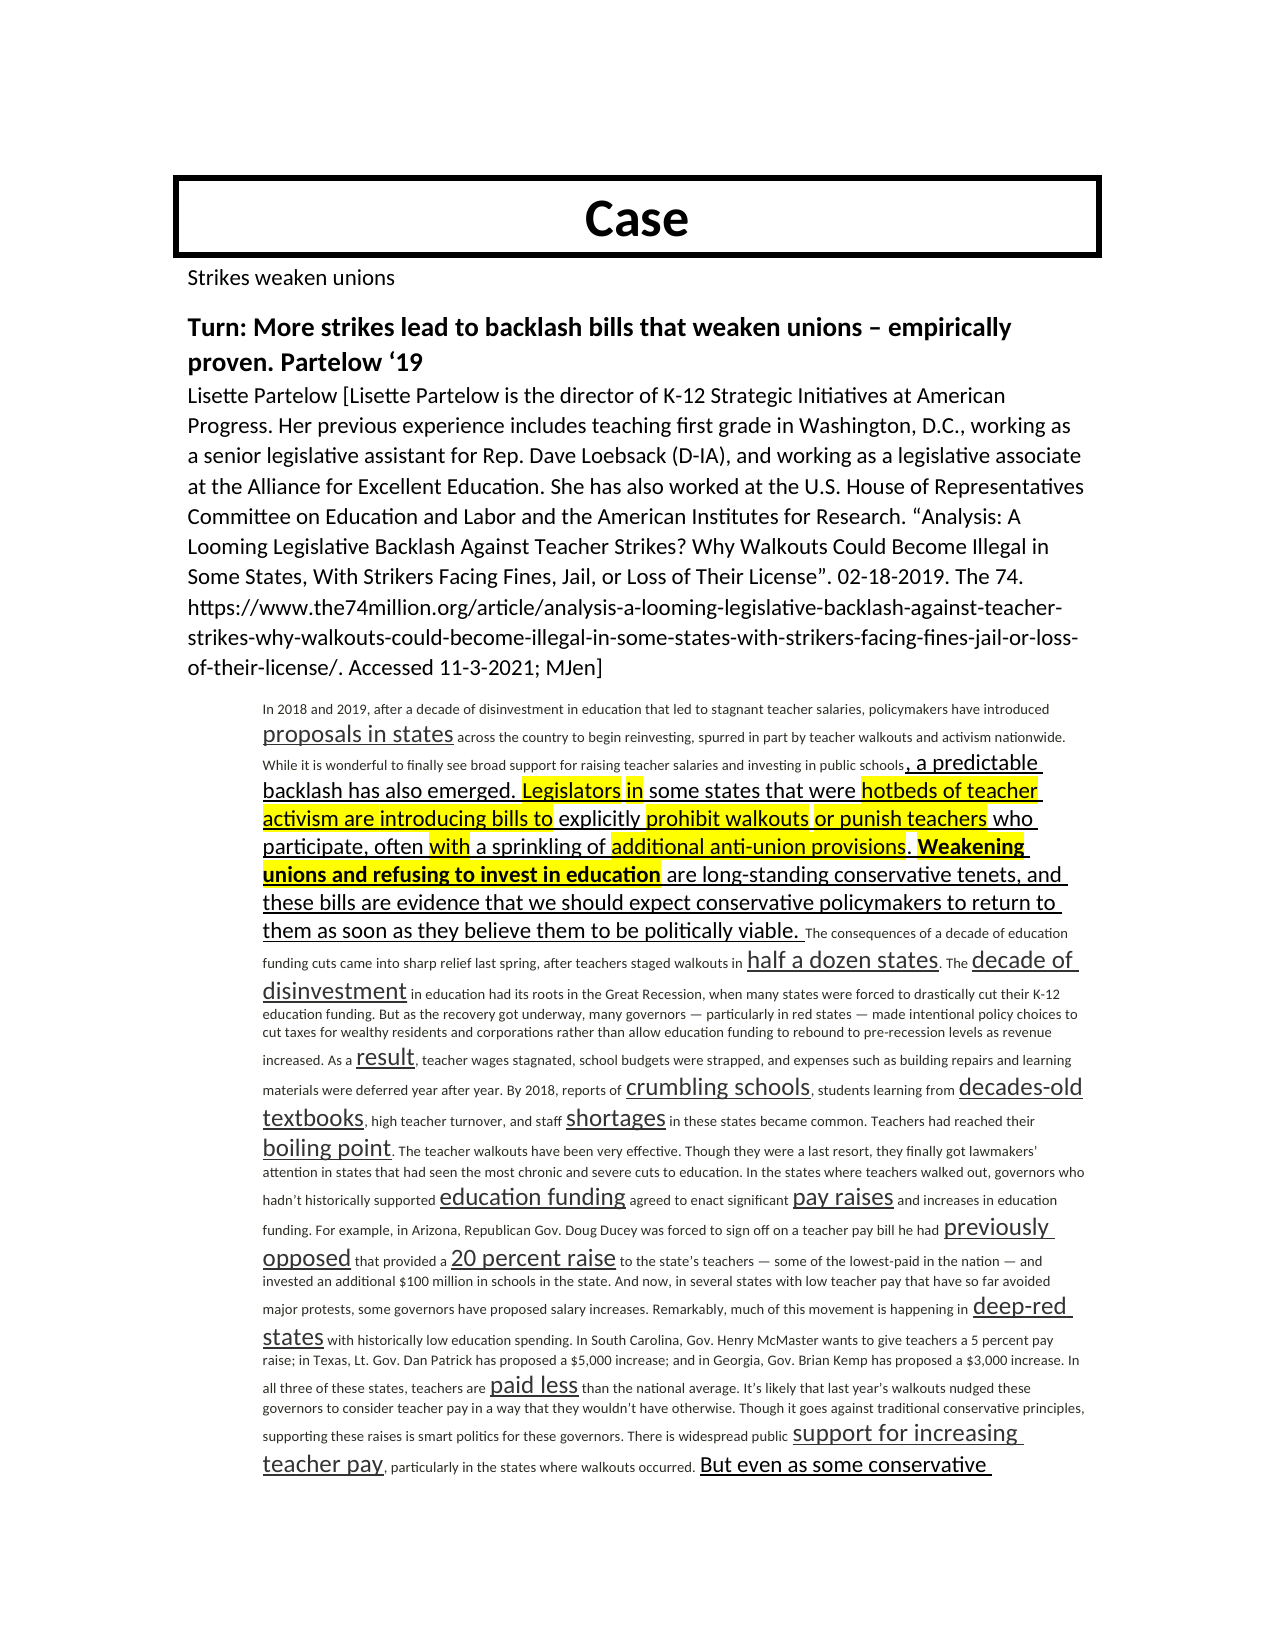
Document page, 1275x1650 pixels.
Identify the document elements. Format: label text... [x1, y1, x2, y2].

subtitle Case [179, 181, 1096, 252]
text Strikes weaken unions [187, 263, 1087, 291]
text Turn: More strikes lead to backlash bills that weaken unions – empirically proven. Partelow ‘19 [187, 310, 1087, 378]
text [262, 700, 1087, 1478]
text Lisette Partelow [Lisette Partelow is the director of K-12 Strategic Initiatives at American Progress. Her previous experience includes teaching first grade in Washington, D.C., working as a senior legislative assistant for Rep. Dave Loebsack (D-IA), and working as a legislative associate at the Alliance for Excellent Education. She has also worked at the U.S. House of Representatives Committee on Education and Labor and the American Institutes for Research. “Analysis: A Looming Legislative Backlash Against Teacher Strikes? Why Walkouts Could Become Illegal in Some States, With Strikers Facing Fines, Jail, or Loss of Their License”. 02-18-2019. The 74. https://www.the74million.org/article/analysis-a-looming-legislative-backlash-against-teacher-strikes-why-walkouts-could-become-illegal-in-some-states-with-strikers-facing-fines-jail-or-loss-of-their-license/. Accessed 11-3-2021; MJen] [187, 381, 1087, 681]
